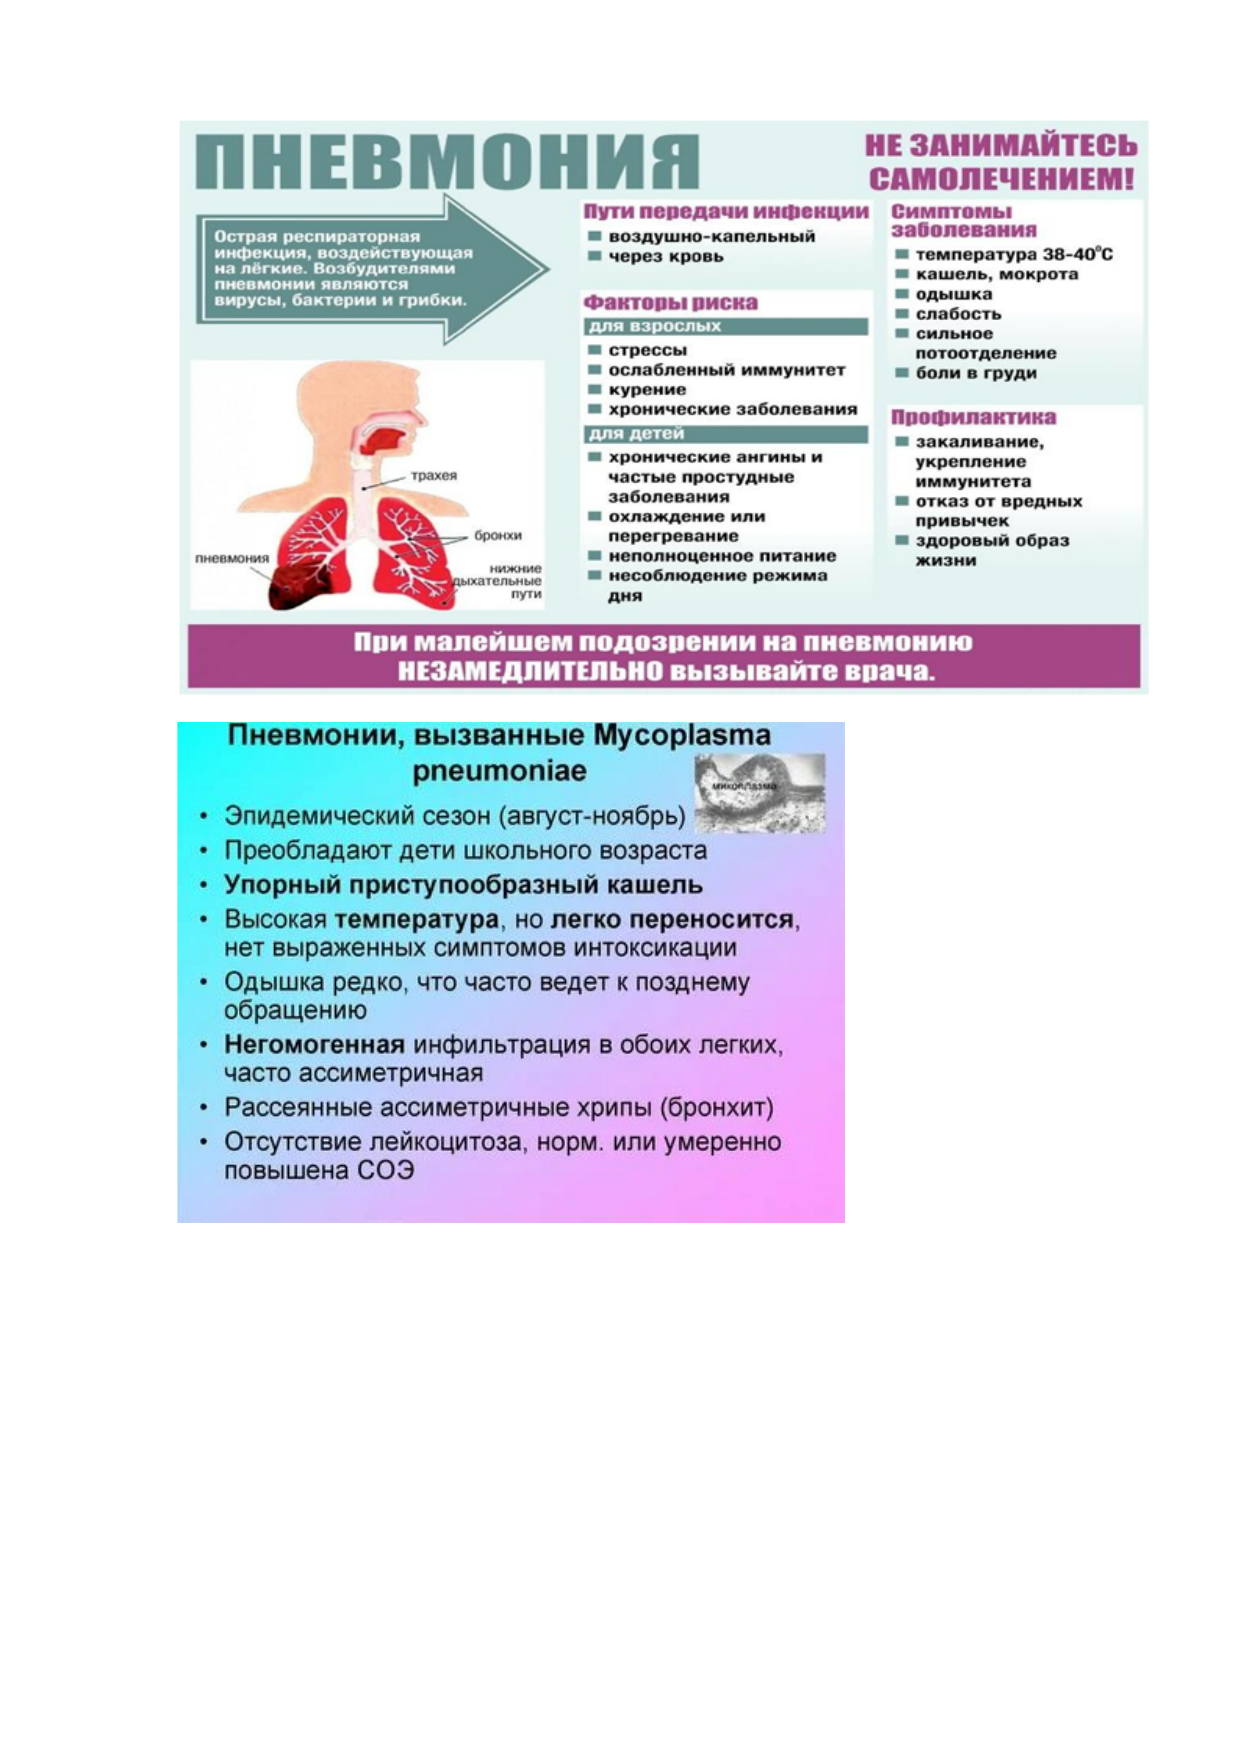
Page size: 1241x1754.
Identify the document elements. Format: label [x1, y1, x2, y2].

picture [177, 118, 1152, 698]
picture [177, 722, 845, 1223]
